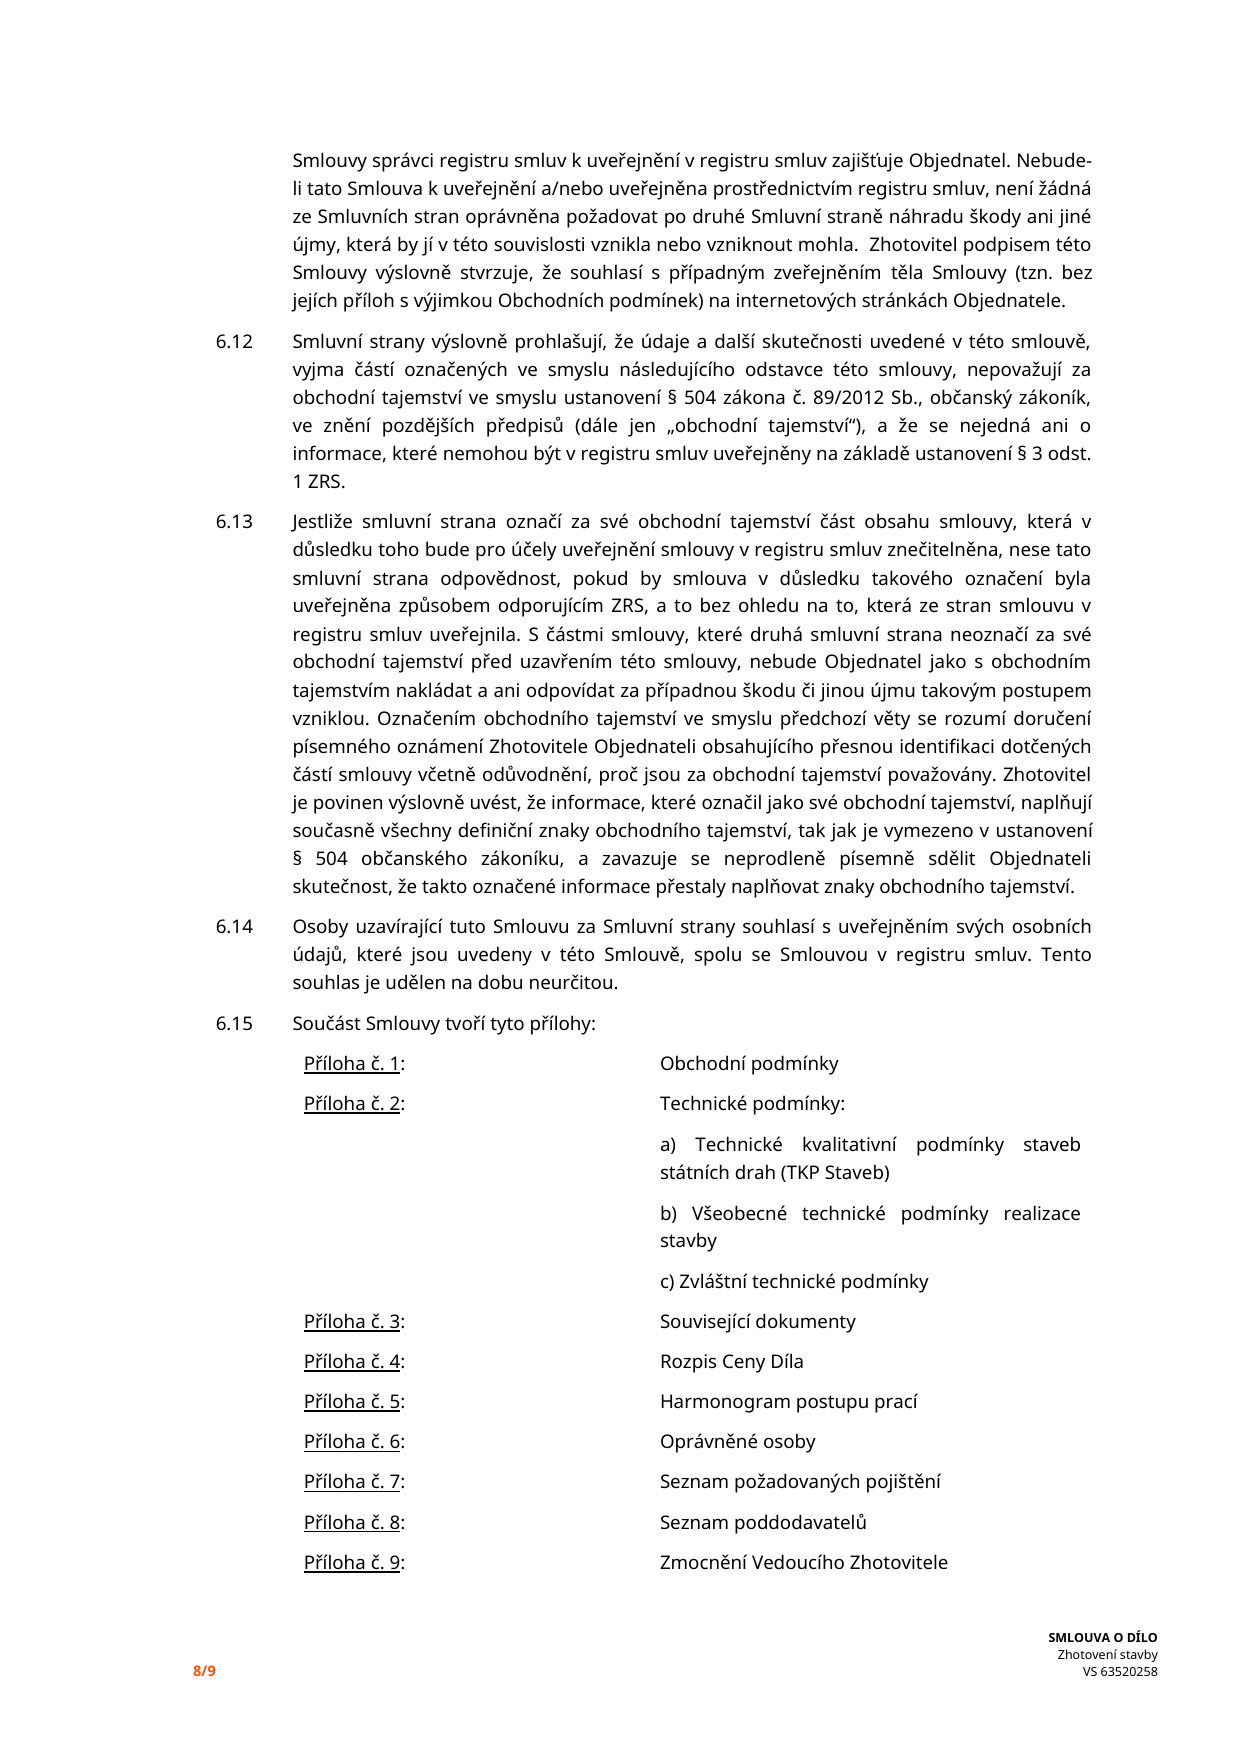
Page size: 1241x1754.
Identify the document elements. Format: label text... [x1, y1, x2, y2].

table_cell Harmonogram postupu prací [572, 1389, 1093, 1429]
table_cell Příloha č. 4: [216, 1349, 572, 1389]
table_header Příloha č. 1: [216, 1051, 572, 1091]
table_cell Příloha č. 3: [216, 1309, 572, 1348]
table_cell Příloha č. 7: [216, 1469, 572, 1509]
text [216, 147, 1093, 313]
text Osoby uzavírající tuto Smlouvu za Smluvní strany souhlasí s uveřejněním svých osobních údajů, které jsou uvedeny v této Smlouvě, spolu se Smlouvou v registru smluv. Tento souhlas je udělen na dobu neurčitou. [216, 913, 1093, 995]
text Smluvní strany výslovně prohlašují, že údaje a další skutečnosti uvedené v této smlouvě, vyjma částí označených ve smyslu následujícího odstavce této smlouvy, nepovažují za obchodní tajemství ve smyslu ustanovení § 504 zákona č. 89/2012 Sb., občanský zákoník, ve znění pozdějších předpisů (dále jen „obchodní tajemství“), a že se nejedná ani o informace, které nemohou být v registru smluv uveřejněny na základě ustanovení § 3 odst. 1 ZRS. [216, 328, 1093, 494]
table_cell Příloha č. 5: [216, 1389, 572, 1429]
table_cell Seznam poddodavatelů Zmocnění Vedoucího Zhotovitele [572, 1509, 1093, 1589]
table_header Obchodní podmínky [572, 1051, 1093, 1091]
table_cell Rozpis Ceny Díla [572, 1349, 1093, 1389]
table_cell Příloha č. 6: [216, 1429, 572, 1469]
text Jestliže smluvní strana označí za své obchodní tajemství část obsahu smlouvy, která v důsledku toho bude pro účely uveřejnění smlouvy v registru smluv znečitelněna, nese tato smluvní strana odpovědnost, pokud by smlouva v důsledku takového označení byla uveřejněna způsobem odporujícím ZRS, a to bez ohledu na to, která ze stran smlouvu v registru smluv uveřejnila. S částmi smlouvy, které druhá smluvní strana neoznačí za své obchodní tajemství před uzavřením této smlouvy, nebude Objednatel jako s obchodním tajemstvím nakládat a ani odpovídat za případnou škodu či jinou újmu takovým postupem vzniklou. Označením obchodního tajemství ve smyslu předchozí věty se rozumí doručení písemného oznámení Zhotovitele Objednateli obsahujícího přesnou identifikaci dotčených částí smlouvy včetně odůvodnění, proč jsou za obchodní tajemství považovány. Zhotovitel je povinen výslovně uvést, že informace, které označil jako své obchodní tajemství, naplňují současně všechny definiční znaky obchodního tajemství, tak jak je vymezeno v ustanovení § 504 občanského zákoníku, a zavazuje se neprodleně písemně sdělit Objednateli skutečnost, že takto označené informace přestaly naplňovat znaky obchodního tajemství. [216, 509, 1093, 898]
table_cell Příloha č. 8: Příloha č. 9: [216, 1509, 572, 1589]
table_cell Oprávněné osoby [572, 1429, 1093, 1469]
table_cell Související dokumenty [572, 1309, 1093, 1348]
text Součást Smlouvy tvoří tyto přílohy: [216, 1010, 1093, 1036]
table_cell Příloha č. 2: [216, 1091, 572, 1308]
table_cell Technické podmínky: a) Technické kvalitativní podmínky staveb státních drah (TKP Staveb) b) Všeobecné technické podmínky realizace stavby c) Zvláštní technické podmínky [572, 1091, 1093, 1308]
table_cell Seznam požadovaných pojištění [572, 1469, 1093, 1509]
